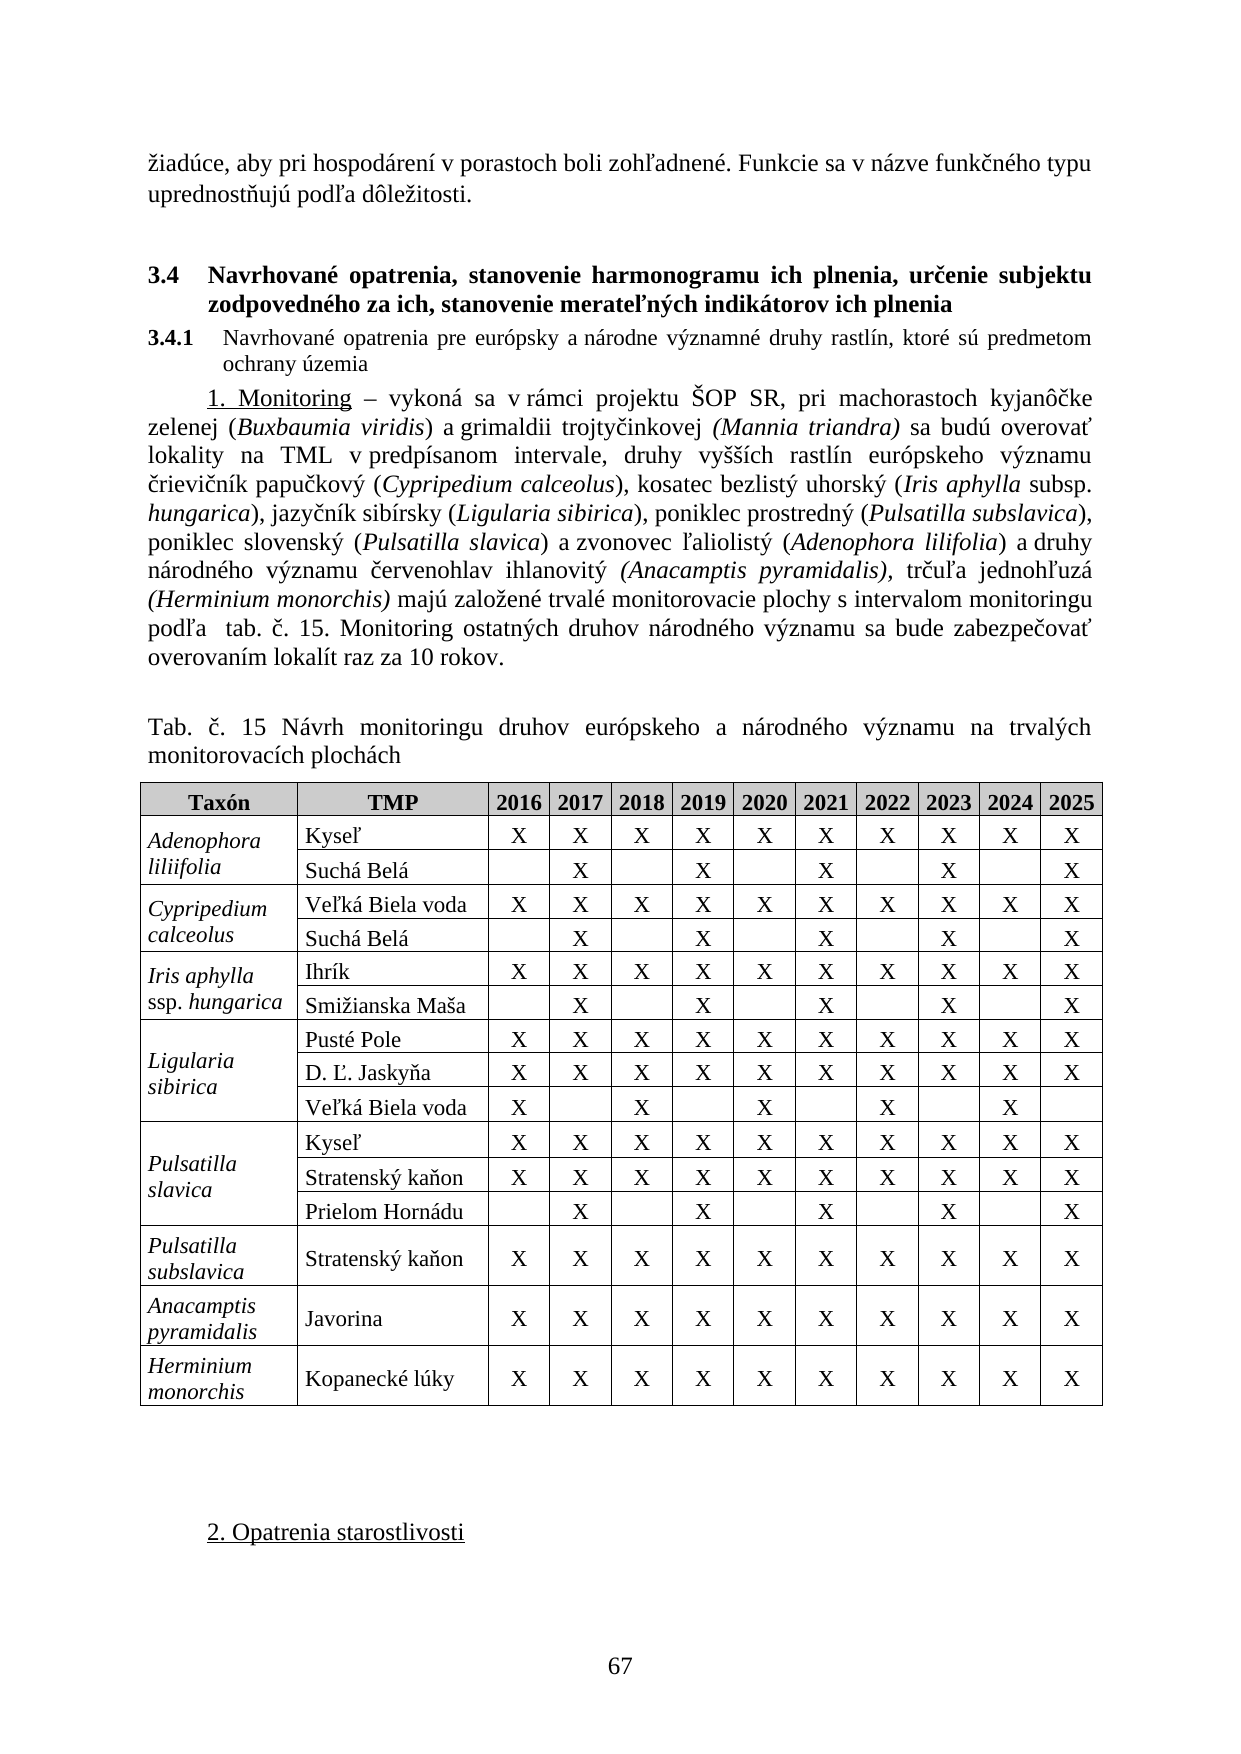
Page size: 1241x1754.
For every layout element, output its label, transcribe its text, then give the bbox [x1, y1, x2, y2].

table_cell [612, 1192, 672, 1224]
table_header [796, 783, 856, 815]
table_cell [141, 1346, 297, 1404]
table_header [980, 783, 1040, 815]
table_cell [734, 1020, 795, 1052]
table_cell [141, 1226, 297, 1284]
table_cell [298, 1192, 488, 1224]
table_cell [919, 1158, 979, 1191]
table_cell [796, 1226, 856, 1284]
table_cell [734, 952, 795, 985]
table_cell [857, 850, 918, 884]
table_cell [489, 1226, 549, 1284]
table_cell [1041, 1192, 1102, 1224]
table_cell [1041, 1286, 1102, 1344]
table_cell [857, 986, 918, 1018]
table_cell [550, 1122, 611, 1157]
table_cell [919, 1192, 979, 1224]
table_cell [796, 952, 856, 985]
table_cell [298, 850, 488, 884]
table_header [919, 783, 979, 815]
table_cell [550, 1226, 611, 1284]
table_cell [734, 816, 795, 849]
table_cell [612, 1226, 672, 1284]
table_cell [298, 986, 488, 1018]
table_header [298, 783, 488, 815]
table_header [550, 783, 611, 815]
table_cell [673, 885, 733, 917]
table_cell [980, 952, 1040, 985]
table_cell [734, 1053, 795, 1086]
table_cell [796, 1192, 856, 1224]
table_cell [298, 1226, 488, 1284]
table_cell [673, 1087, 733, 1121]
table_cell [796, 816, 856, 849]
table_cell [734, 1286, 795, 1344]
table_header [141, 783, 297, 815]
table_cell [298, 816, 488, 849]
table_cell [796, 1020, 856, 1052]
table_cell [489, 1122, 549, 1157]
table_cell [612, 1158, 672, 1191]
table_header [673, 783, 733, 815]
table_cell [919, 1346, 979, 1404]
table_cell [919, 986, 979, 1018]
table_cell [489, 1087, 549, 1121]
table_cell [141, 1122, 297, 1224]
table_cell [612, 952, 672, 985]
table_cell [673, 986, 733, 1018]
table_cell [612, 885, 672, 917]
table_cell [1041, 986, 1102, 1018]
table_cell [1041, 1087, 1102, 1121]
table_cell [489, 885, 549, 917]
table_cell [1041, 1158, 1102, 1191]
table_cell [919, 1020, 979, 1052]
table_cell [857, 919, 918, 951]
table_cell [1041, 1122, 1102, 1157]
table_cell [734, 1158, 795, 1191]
text 1. Monitoring – vykoná sa v rámci projektu ŠOP SR, pri machorastoch kyjanôčke zelenej (Buxbaumia viridis) a grimaldii trojtyčinkovej (Mannia triandra) sa budú overovať lokality na TML v predpísanom intervale, druhy vyšších rastlín európskeho významu črievičník papučkový (Cypripedium calceolus), kosatec bezlistý uhorský (Iris aphylla subsp. hungarica), jazyčník sibírsky (Ligularia sibirica), poniklec prostredný (Pulsatilla subslavica), poniklec slovenský (Pulsatilla slavica) a zvonovec ľaliolistý (Adenophora lilifolia) a druhy národného významu červenohlav ihlanovitý (Anacamptis pyramidalis), trčuľa jednohľuzá (Herminium monorchis) majú založené trvalé monitorovacie plochy s intervalom monitoringu podľa tab. č. 15. Monitoring ostatných druhov národného významu sa bude zabezpečovať overovaním lokalít raz za 10 rokov. [148, 383, 1092, 670]
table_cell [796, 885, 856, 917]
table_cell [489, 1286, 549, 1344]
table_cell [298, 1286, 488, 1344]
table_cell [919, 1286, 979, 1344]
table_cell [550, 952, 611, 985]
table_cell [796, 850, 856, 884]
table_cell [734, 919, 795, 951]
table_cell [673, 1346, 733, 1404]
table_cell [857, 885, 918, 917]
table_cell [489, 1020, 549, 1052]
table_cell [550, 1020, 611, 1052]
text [148, 148, 1092, 208]
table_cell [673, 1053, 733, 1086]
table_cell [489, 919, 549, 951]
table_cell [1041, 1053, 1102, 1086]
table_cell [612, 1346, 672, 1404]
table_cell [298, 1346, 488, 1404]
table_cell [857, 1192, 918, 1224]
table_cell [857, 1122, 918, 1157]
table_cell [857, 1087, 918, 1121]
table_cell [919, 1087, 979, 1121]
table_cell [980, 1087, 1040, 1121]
text Tab. č. 15 Návrh monitoringu druhov európskeho a národného významu na trvalých monitorovacích plochách [148, 712, 1092, 769]
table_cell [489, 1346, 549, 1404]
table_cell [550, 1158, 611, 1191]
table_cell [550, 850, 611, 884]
subtitle Navrhované opatrenia pre európsky a národne významné druhy rastlín, ktoré sú predmetom ochrany územia [148, 324, 1092, 377]
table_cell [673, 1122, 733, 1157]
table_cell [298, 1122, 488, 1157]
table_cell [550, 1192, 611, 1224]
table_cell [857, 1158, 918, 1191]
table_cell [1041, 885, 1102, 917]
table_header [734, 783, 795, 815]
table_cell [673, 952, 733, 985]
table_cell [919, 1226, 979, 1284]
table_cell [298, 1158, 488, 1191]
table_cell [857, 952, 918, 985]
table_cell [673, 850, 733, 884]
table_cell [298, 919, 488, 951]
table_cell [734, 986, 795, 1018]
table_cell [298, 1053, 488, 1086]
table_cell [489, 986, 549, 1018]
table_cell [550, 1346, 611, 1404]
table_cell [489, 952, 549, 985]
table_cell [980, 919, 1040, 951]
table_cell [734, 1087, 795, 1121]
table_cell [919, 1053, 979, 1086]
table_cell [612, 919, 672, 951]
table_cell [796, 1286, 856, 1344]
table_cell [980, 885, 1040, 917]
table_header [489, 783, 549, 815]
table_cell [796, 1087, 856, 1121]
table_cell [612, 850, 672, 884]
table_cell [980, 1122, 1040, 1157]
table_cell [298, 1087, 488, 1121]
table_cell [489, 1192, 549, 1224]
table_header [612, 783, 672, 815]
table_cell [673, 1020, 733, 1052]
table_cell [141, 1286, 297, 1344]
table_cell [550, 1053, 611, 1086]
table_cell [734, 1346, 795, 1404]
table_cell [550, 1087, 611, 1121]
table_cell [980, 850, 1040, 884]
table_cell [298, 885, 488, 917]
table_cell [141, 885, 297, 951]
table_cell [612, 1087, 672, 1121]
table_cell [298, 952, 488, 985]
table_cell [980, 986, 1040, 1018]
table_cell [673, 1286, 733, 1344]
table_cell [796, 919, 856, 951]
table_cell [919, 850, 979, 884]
subtitle Navrhované opatrenia, stanovenie harmonogramu ich plnenia, určenie subjektu zodpovedného za ich, stanovenie merateľných indikátorov ich plnenia [148, 260, 1092, 318]
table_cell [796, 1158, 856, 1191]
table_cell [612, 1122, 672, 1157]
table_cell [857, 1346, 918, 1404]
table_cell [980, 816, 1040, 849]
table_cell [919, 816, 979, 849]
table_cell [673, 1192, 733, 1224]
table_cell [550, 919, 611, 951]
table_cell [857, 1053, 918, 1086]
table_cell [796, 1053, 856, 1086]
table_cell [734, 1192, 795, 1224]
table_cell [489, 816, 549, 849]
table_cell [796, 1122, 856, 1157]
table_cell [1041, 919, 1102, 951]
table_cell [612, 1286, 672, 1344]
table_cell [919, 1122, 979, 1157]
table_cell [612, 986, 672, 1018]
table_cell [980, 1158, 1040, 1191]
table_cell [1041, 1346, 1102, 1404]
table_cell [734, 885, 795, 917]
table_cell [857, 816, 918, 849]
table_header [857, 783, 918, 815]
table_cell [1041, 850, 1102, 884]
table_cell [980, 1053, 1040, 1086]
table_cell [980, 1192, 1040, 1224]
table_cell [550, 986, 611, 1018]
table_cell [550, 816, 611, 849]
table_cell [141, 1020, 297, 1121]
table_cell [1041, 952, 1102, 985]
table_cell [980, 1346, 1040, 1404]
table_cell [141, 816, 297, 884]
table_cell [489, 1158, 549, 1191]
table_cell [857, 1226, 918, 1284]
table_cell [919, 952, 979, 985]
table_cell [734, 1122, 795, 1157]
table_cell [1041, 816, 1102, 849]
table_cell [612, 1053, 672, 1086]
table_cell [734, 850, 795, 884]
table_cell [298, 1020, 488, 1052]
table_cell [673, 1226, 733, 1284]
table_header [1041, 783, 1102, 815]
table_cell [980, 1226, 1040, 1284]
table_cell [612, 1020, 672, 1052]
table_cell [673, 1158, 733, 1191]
text 2. Opatrenia starostlivosti [148, 1517, 1092, 1546]
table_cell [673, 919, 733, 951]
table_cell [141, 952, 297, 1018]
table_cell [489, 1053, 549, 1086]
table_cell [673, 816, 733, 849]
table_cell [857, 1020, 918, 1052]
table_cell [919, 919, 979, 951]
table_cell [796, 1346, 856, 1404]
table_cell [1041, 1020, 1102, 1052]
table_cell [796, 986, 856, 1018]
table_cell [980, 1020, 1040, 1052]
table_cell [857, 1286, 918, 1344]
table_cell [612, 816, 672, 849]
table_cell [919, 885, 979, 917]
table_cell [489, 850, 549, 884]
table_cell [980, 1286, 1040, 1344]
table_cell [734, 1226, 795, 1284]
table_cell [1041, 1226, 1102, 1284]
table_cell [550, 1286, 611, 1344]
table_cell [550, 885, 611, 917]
